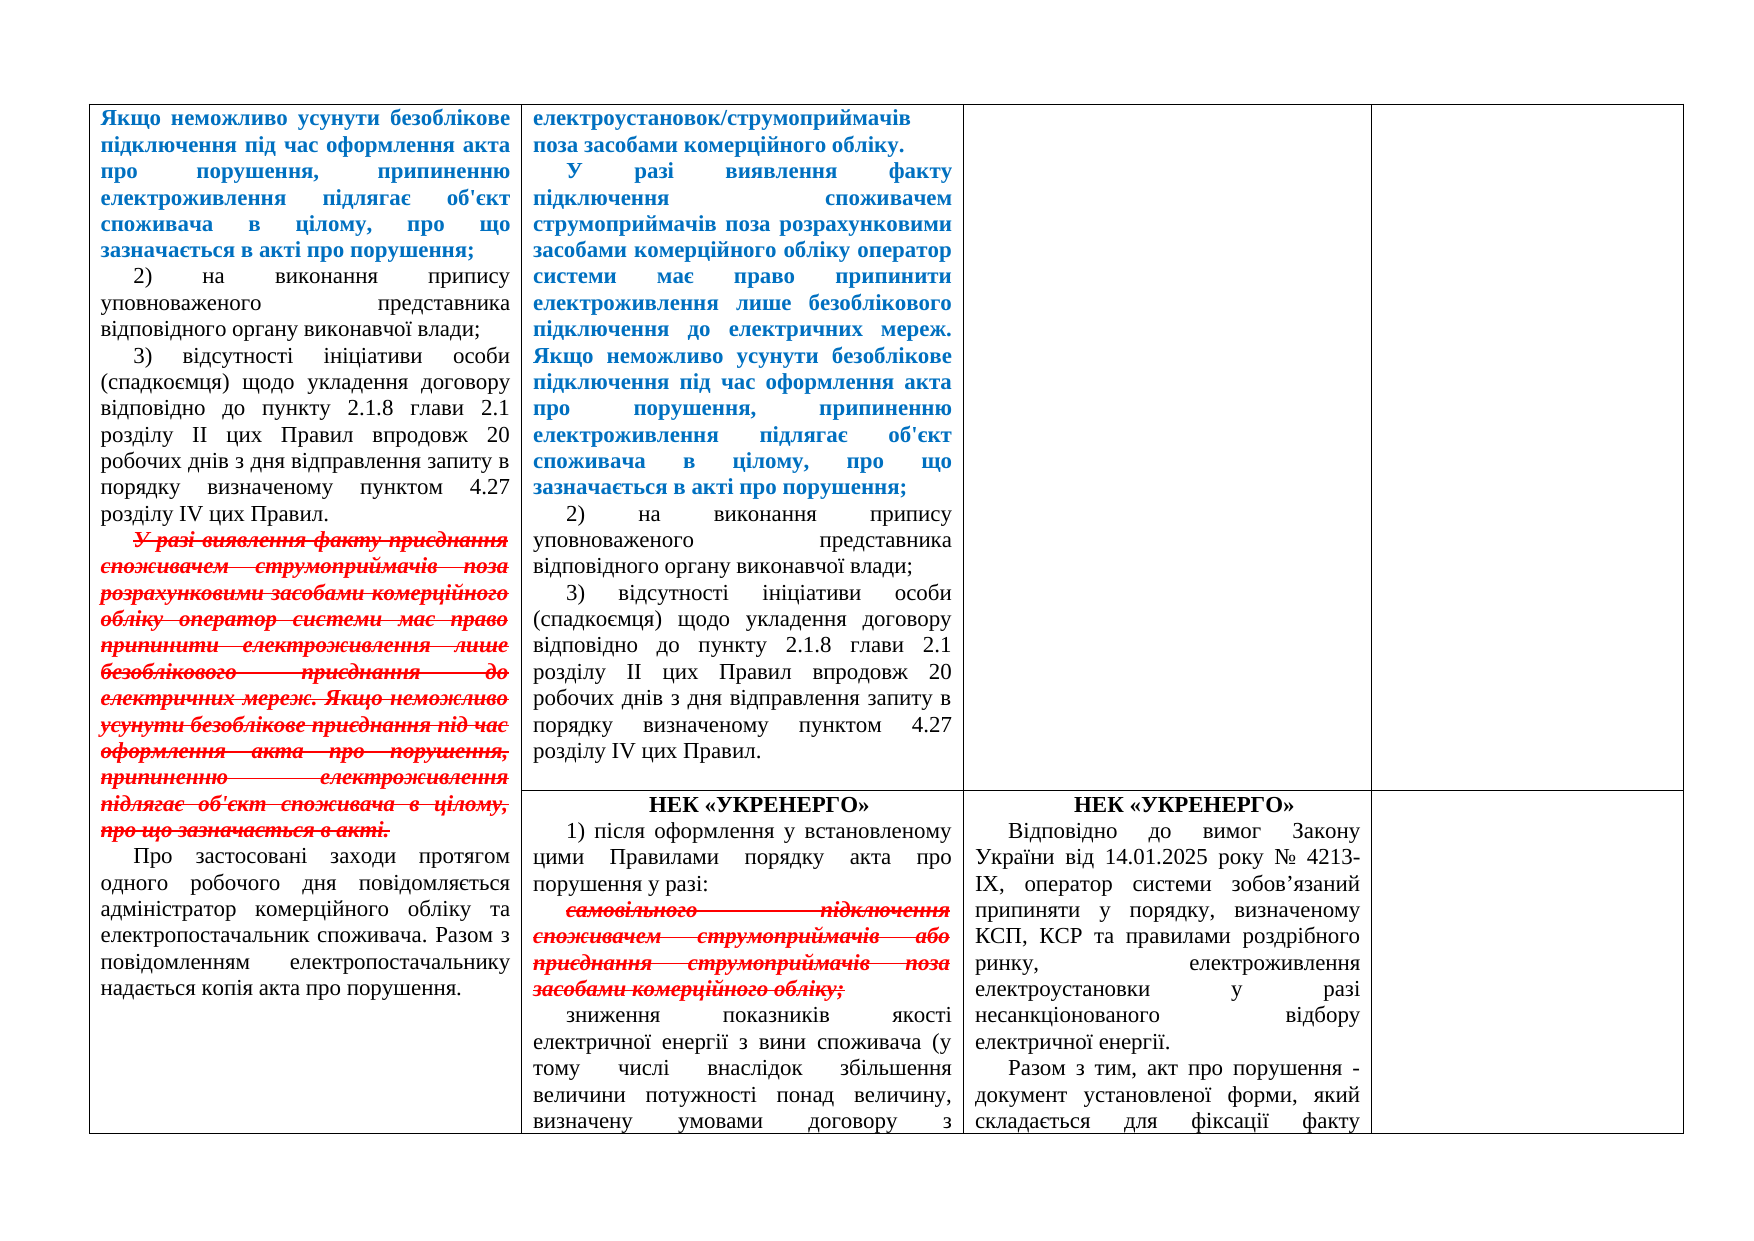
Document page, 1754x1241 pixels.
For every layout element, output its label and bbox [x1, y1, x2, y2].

table_cell [522, 791, 963, 1133]
table_cell [90, 105, 521, 1133]
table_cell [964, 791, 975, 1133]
table_cell [522, 105, 963, 790]
table_cell [964, 105, 1371, 790]
table_cell [1372, 105, 1683, 790]
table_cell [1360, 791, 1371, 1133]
table_cell [1372, 791, 1683, 1133]
